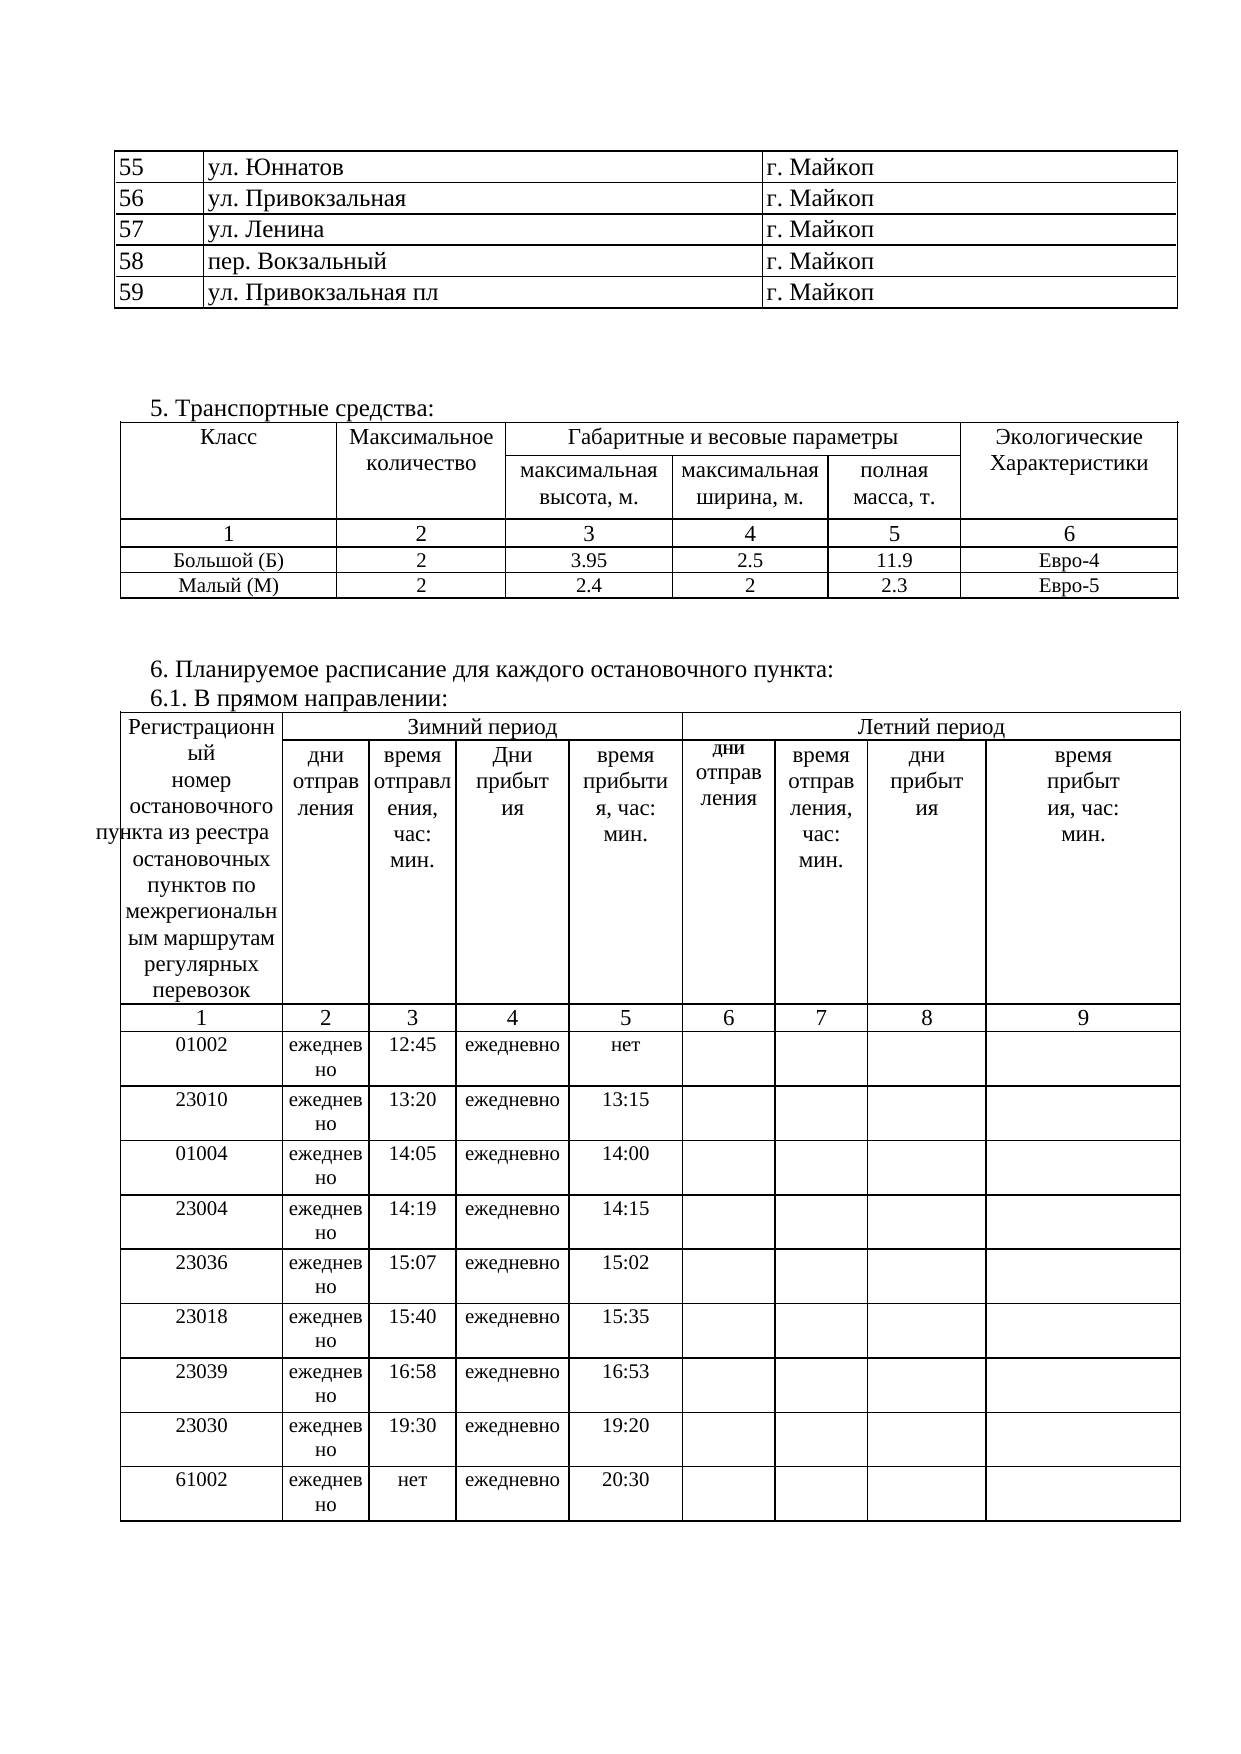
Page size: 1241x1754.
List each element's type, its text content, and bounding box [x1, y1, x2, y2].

table_cell 4 [457, 1005, 568, 1031]
table_cell 11.9 [829, 548, 960, 572]
table_cell 23010 [121, 1087, 282, 1139]
table_cell 5 [570, 1005, 682, 1031]
table_cell [776, 1359, 867, 1411]
table_cell 6 [961, 520, 1177, 546]
table_cell 2.4 [506, 573, 672, 597]
table_cell ежедневно [283, 1359, 368, 1411]
table_cell [776, 1141, 867, 1194]
table_cell 13:15 [570, 1087, 682, 1139]
table_cell 16:53 [570, 1359, 682, 1411]
table_cell 57 [115, 214, 203, 244]
table_cell Малый (М) [121, 573, 336, 597]
table_cell 9 [987, 1005, 1180, 1031]
table_cell [868, 1413, 985, 1466]
table_cell [987, 1359, 1180, 1411]
table_header Класс [121, 423, 336, 518]
table_cell 1 [121, 520, 336, 546]
table_cell 5 [829, 520, 960, 546]
table_cell 23039 [121, 1359, 282, 1411]
table_cell [987, 1196, 1180, 1248]
table_cell 56 [115, 183, 203, 213]
table_cell 14:15 [570, 1196, 682, 1248]
table_cell [776, 1196, 867, 1248]
table_cell 61002 [121, 1467, 282, 1520]
table_cell 12:45 [370, 1032, 455, 1085]
table_cell ул. Привокзальная [204, 183, 762, 213]
table_cell ул. Привокзальная пл [204, 277, 762, 307]
table_cell 6 [683, 1005, 774, 1031]
table_cell ежедневно [457, 1304, 568, 1357]
table_cell 20:30 [570, 1467, 682, 1520]
table_cell ежедневно [457, 1087, 568, 1139]
table_cell [776, 1250, 867, 1303]
table_cell ежедневно [283, 1467, 368, 1520]
table_cell 7 [776, 1005, 867, 1031]
table_cell ежедневно [283, 1304, 368, 1357]
table_cell г. Майкоп [763, 152, 1177, 181]
table_cell 15:07 [370, 1250, 455, 1303]
table_header Максимальное количество [337, 423, 505, 518]
table_cell ежедневно [283, 1141, 368, 1194]
table_cell 2 [283, 1005, 368, 1031]
table_cell 58 [115, 245, 203, 276]
table_cell 14:00 [570, 1141, 682, 1194]
table_cell г. Майкоп [763, 213, 1177, 244]
table_cell [987, 1304, 1180, 1357]
table_cell 19:30 [370, 1413, 455, 1466]
table_cell [683, 1032, 774, 1085]
table_cell [683, 1304, 774, 1357]
table_cell ежедневно [457, 1250, 568, 1303]
table_cell время прибыти я, час: мин. [570, 741, 682, 1003]
table_cell [868, 1087, 985, 1139]
table_cell [987, 1141, 1180, 1194]
table_header Габаритные и весовые параметры [506, 423, 960, 455]
table_cell время прибыт ия, час: мин. [987, 741, 1180, 1003]
table_cell полная масса, т. [829, 456, 960, 518]
table_header Летний период [683, 713, 1180, 739]
table_cell дни прибыт ия [868, 741, 985, 1003]
table_cell 3 [370, 1005, 455, 1031]
table_cell г. Майкоп [763, 244, 1177, 276]
table_cell [683, 1250, 774, 1303]
table_cell [776, 1467, 867, 1520]
table_cell ежедневно [457, 1359, 568, 1411]
text 6.1. В прямом направлении: [150, 683, 1090, 711]
table_cell 15:40 [370, 1304, 455, 1357]
table_cell 14:19 [370, 1196, 455, 1248]
table_cell [987, 1250, 1180, 1303]
table_cell [868, 1141, 985, 1194]
text 5. Транспортные средства: [150, 393, 1090, 421]
table_cell 8 [868, 1005, 985, 1031]
table_cell [683, 1467, 774, 1520]
table_cell [776, 1032, 867, 1085]
table_cell Евро-5 [961, 573, 1177, 597]
table_cell [868, 1304, 985, 1357]
text 6. Планируемое расписание для каждого остановочного пункта: [150, 654, 1090, 683]
table_cell 55 [115, 152, 203, 181]
table_cell [987, 1413, 1180, 1466]
table_header Регистрационный номер остановочного пункта из реестра остановочных пунктов по межрегиональным маршрутам регулярных перевозок [121, 713, 282, 1003]
table_cell нет [370, 1467, 455, 1520]
table_cell 2 [673, 573, 827, 597]
table_cell ежедневно [457, 1413, 568, 1466]
table_cell [987, 1032, 1180, 1085]
table_cell [868, 1196, 985, 1248]
table_cell 13:20 [370, 1087, 455, 1139]
table_cell время отправ ления, час: мин. [776, 741, 867, 1003]
table_cell 2 [337, 520, 505, 546]
table_cell 4 [673, 520, 827, 546]
table_cell ежедневно [283, 1196, 368, 1248]
table_cell ежедневно [457, 1032, 568, 1085]
table_cell ежедневно [457, 1141, 568, 1194]
table_cell Большой (Б) [121, 548, 336, 572]
table_cell 15:35 [570, 1304, 682, 1357]
table_cell Дни прибыт ия [457, 741, 568, 1003]
table_cell 19:20 [570, 1413, 682, 1466]
table_cell г. Майкоп [763, 276, 1177, 307]
table_cell ДНИ отправ ления [683, 741, 774, 1003]
table_cell [776, 1087, 867, 1139]
table_cell максимальная ширина, м. [673, 456, 827, 518]
table_cell [776, 1413, 867, 1466]
table_cell ул. Юннатов [204, 152, 762, 181]
table_cell 3 [506, 520, 672, 546]
table_cell 3.95 [506, 548, 672, 572]
table_cell 16:58 [370, 1359, 455, 1411]
table_cell [776, 1304, 867, 1357]
table_cell [868, 1032, 985, 1085]
table_cell ежедневно [283, 1250, 368, 1303]
table_cell 23018 [121, 1304, 282, 1357]
table_cell ежедневно [457, 1467, 568, 1520]
table_cell [868, 1467, 985, 1520]
table_header Зимний период [283, 713, 682, 739]
table_cell 15:02 [570, 1250, 682, 1303]
table_cell 2 [337, 548, 505, 572]
table_cell 14:05 [370, 1141, 455, 1194]
table_cell г. Майкоп [763, 181, 1177, 213]
table_cell ежедневно [283, 1032, 368, 1085]
table_cell 01002 [121, 1032, 282, 1085]
table_cell [987, 1087, 1180, 1139]
table_cell максимальная высота, м. [506, 456, 672, 518]
table_cell [868, 1250, 985, 1303]
table_cell ежедневно [457, 1196, 568, 1248]
table_cell время отправл ения, час: мин. [370, 741, 455, 1003]
table_cell [987, 1467, 1180, 1520]
table_cell 23036 [121, 1250, 282, 1303]
table_cell [683, 1087, 774, 1139]
table_cell 01004 [121, 1141, 282, 1194]
table_cell ежедневно [283, 1087, 368, 1139]
table_cell пер. Вокзальный [204, 246, 762, 276]
table_cell нет [570, 1032, 682, 1085]
table_cell [868, 1359, 985, 1411]
table_cell Евро-4 [961, 548, 1177, 572]
table_cell ежедневно [283, 1413, 368, 1466]
table_cell 59 [115, 277, 203, 307]
table_cell [683, 1359, 774, 1411]
table_cell [683, 1196, 774, 1248]
table_cell ул. Ленина [204, 215, 762, 244]
table_cell 2.3 [829, 573, 960, 597]
table_cell [683, 1413, 774, 1466]
table_cell 1 [121, 1005, 282, 1031]
table_cell 23030 [121, 1413, 282, 1466]
table_header Экологические Характеристики [961, 423, 1177, 518]
table_cell 23004 [121, 1196, 282, 1248]
table_cell 2.5 [673, 548, 827, 572]
table_cell [683, 1141, 774, 1194]
table_cell дни отправ ления [283, 741, 368, 1003]
table_cell 2 [337, 573, 505, 597]
